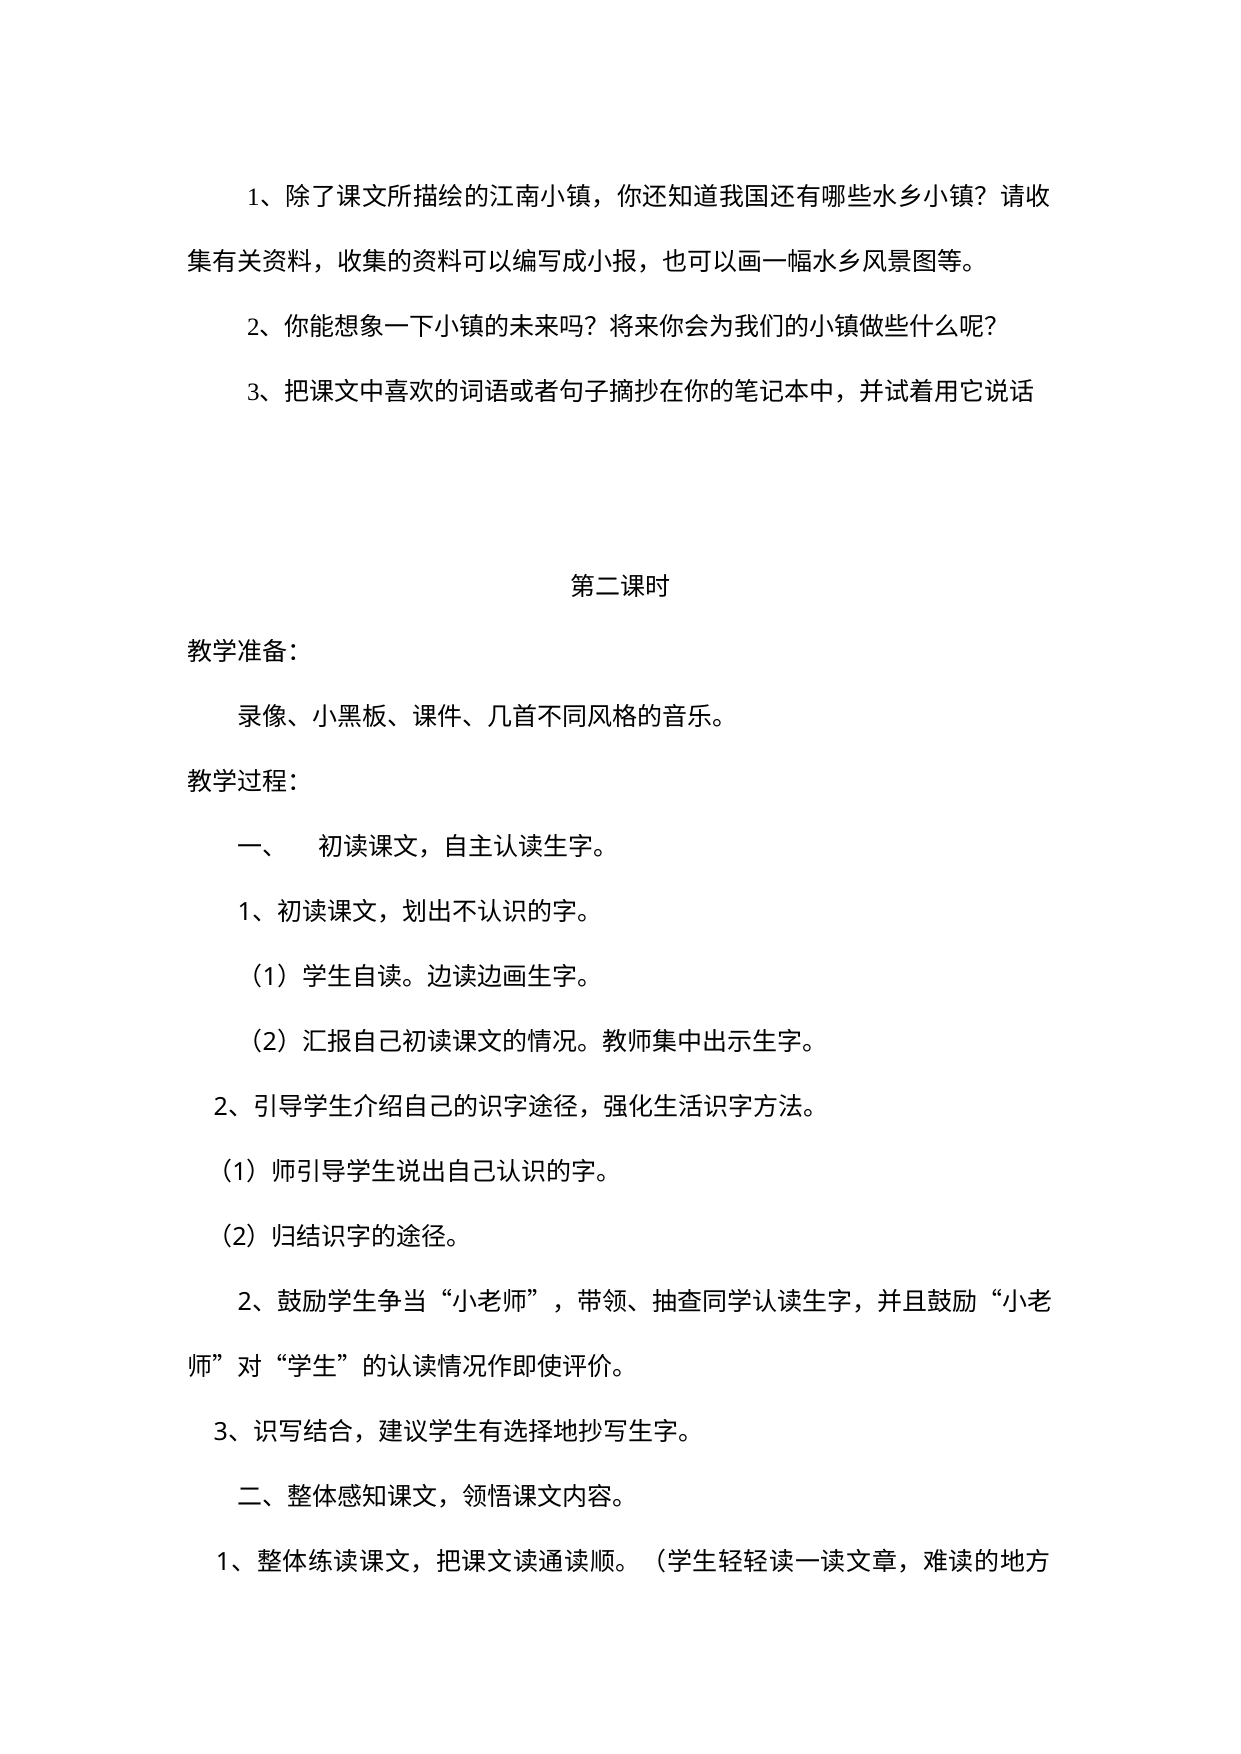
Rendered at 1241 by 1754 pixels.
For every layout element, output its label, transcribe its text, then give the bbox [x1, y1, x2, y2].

text （1）师引导学生说出自己认识的字。 [187, 1137, 1053, 1202]
text 录像、小黑板、课件、几首不同风格的音乐。 [187, 682, 1053, 747]
text （2）汇报自己初读课文的情况。教师集中出示生字。 [237, 1007, 1053, 1072]
list 初读课文，自主认读生字。 [237, 812, 1053, 877]
text 二、整体感知课文，领悟课文内容。 [187, 1462, 1053, 1527]
text 2、你能想象一下小镇的未来吗？将来你会为我们的小镇做些什么呢？ [187, 292, 1053, 357]
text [187, 1527, 1053, 1592]
text 教学过程： [187, 747, 1053, 812]
text 1、初读课文，划出不认识的字。 [237, 877, 1053, 942]
text 2、引导学生介绍自己的识字途径，强化生活识字方法。 [187, 1072, 1053, 1137]
text 3、把课文中喜欢的词语或者句子摘抄在你的笔记本中，并试着用它说话 [187, 357, 1053, 422]
text 第二课时 [187, 552, 1053, 617]
text 2、鼓励学生争当“小老师”，带领、抽查同学认读生字，并且鼓励“小老师”对“学生”的认读情况作即使评价。 [187, 1267, 1053, 1397]
text （1）学生自读。边读边画生字。 [237, 942, 1053, 1007]
text 3、识写结合，建议学生有选择地抄写生字。 [187, 1397, 1053, 1462]
text 1、除了课文所描绘的江南小镇，你还知道我国还有哪些水乡小镇？请收集有关资料，收集的资料可以编写成小报，也可以画一幅水乡风景图等。 [187, 162, 1053, 292]
text 教学准备： [187, 617, 1053, 682]
text （2）归结识字的途径。 [187, 1202, 1053, 1267]
